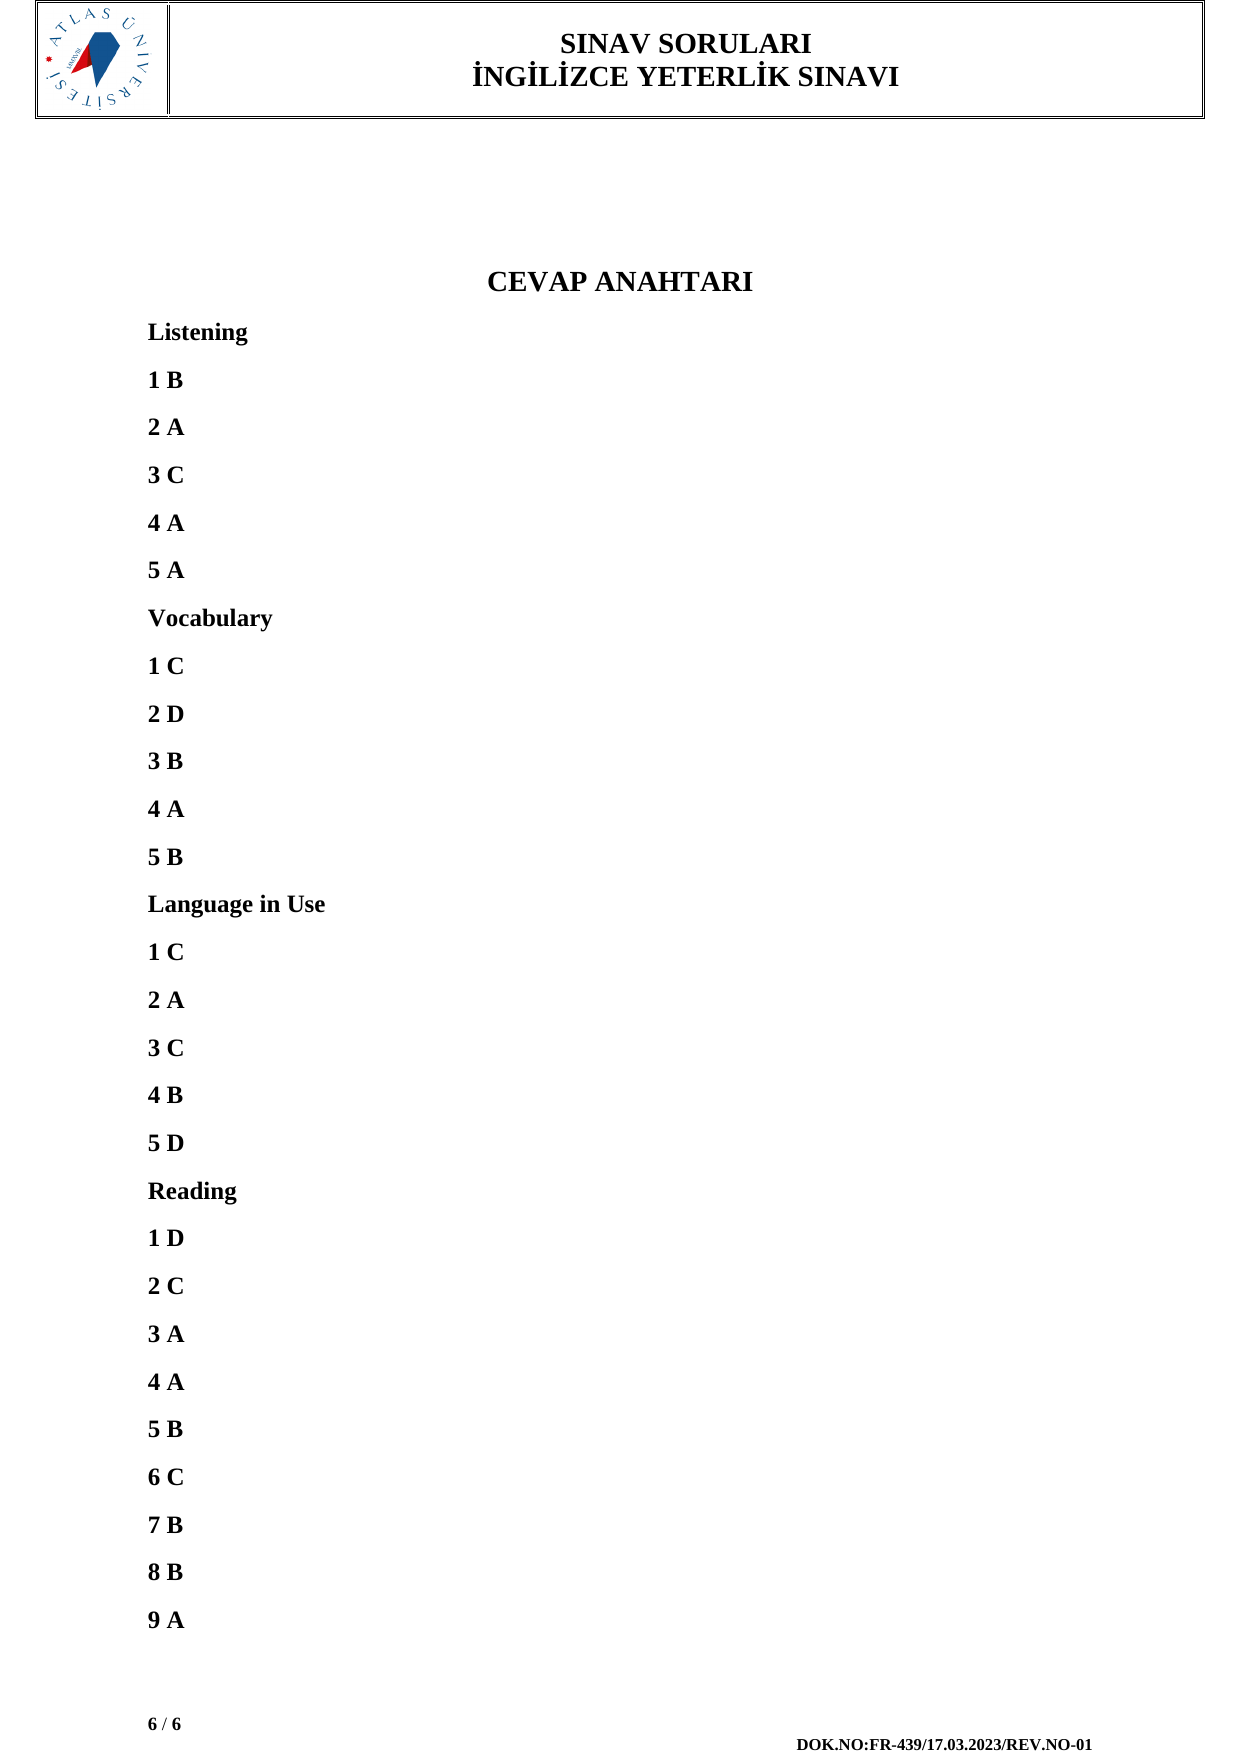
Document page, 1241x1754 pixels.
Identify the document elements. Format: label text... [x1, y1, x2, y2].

text 4 B [148, 1080, 1093, 1109]
text 3 B [148, 746, 1093, 775]
text 4 A [148, 508, 1093, 537]
text 5 D [148, 1128, 1093, 1157]
text Listening [148, 317, 1093, 346]
text 9 A [148, 1605, 1093, 1634]
text 8 B [148, 1557, 1093, 1586]
text CEVAP ANAHTARI [148, 264, 1093, 298]
text 7 B [148, 1510, 1093, 1538]
text 5 B [148, 842, 1093, 871]
text 4 A [148, 794, 1093, 823]
text Vocabulary [148, 603, 1093, 632]
text 3 C [148, 460, 1093, 489]
text 4 A [148, 1367, 1093, 1395]
text 5 B [148, 1414, 1093, 1443]
text Language in Use [148, 889, 1093, 918]
text 2 A [148, 412, 1093, 441]
picture [45, 8, 152, 110]
text 5 A [148, 556, 1093, 584]
text 1 C [148, 651, 1093, 680]
text 6 C [148, 1462, 1093, 1491]
text 2 D [148, 699, 1093, 727]
text 3 C [148, 1033, 1093, 1061]
text Reading [148, 1176, 1093, 1204]
text 2 A [148, 985, 1093, 1014]
text 1 B [148, 365, 1093, 393]
text 2 C [148, 1271, 1093, 1300]
text 3 A [148, 1319, 1093, 1348]
text 1 C [148, 937, 1093, 966]
text 1 D [148, 1223, 1093, 1252]
